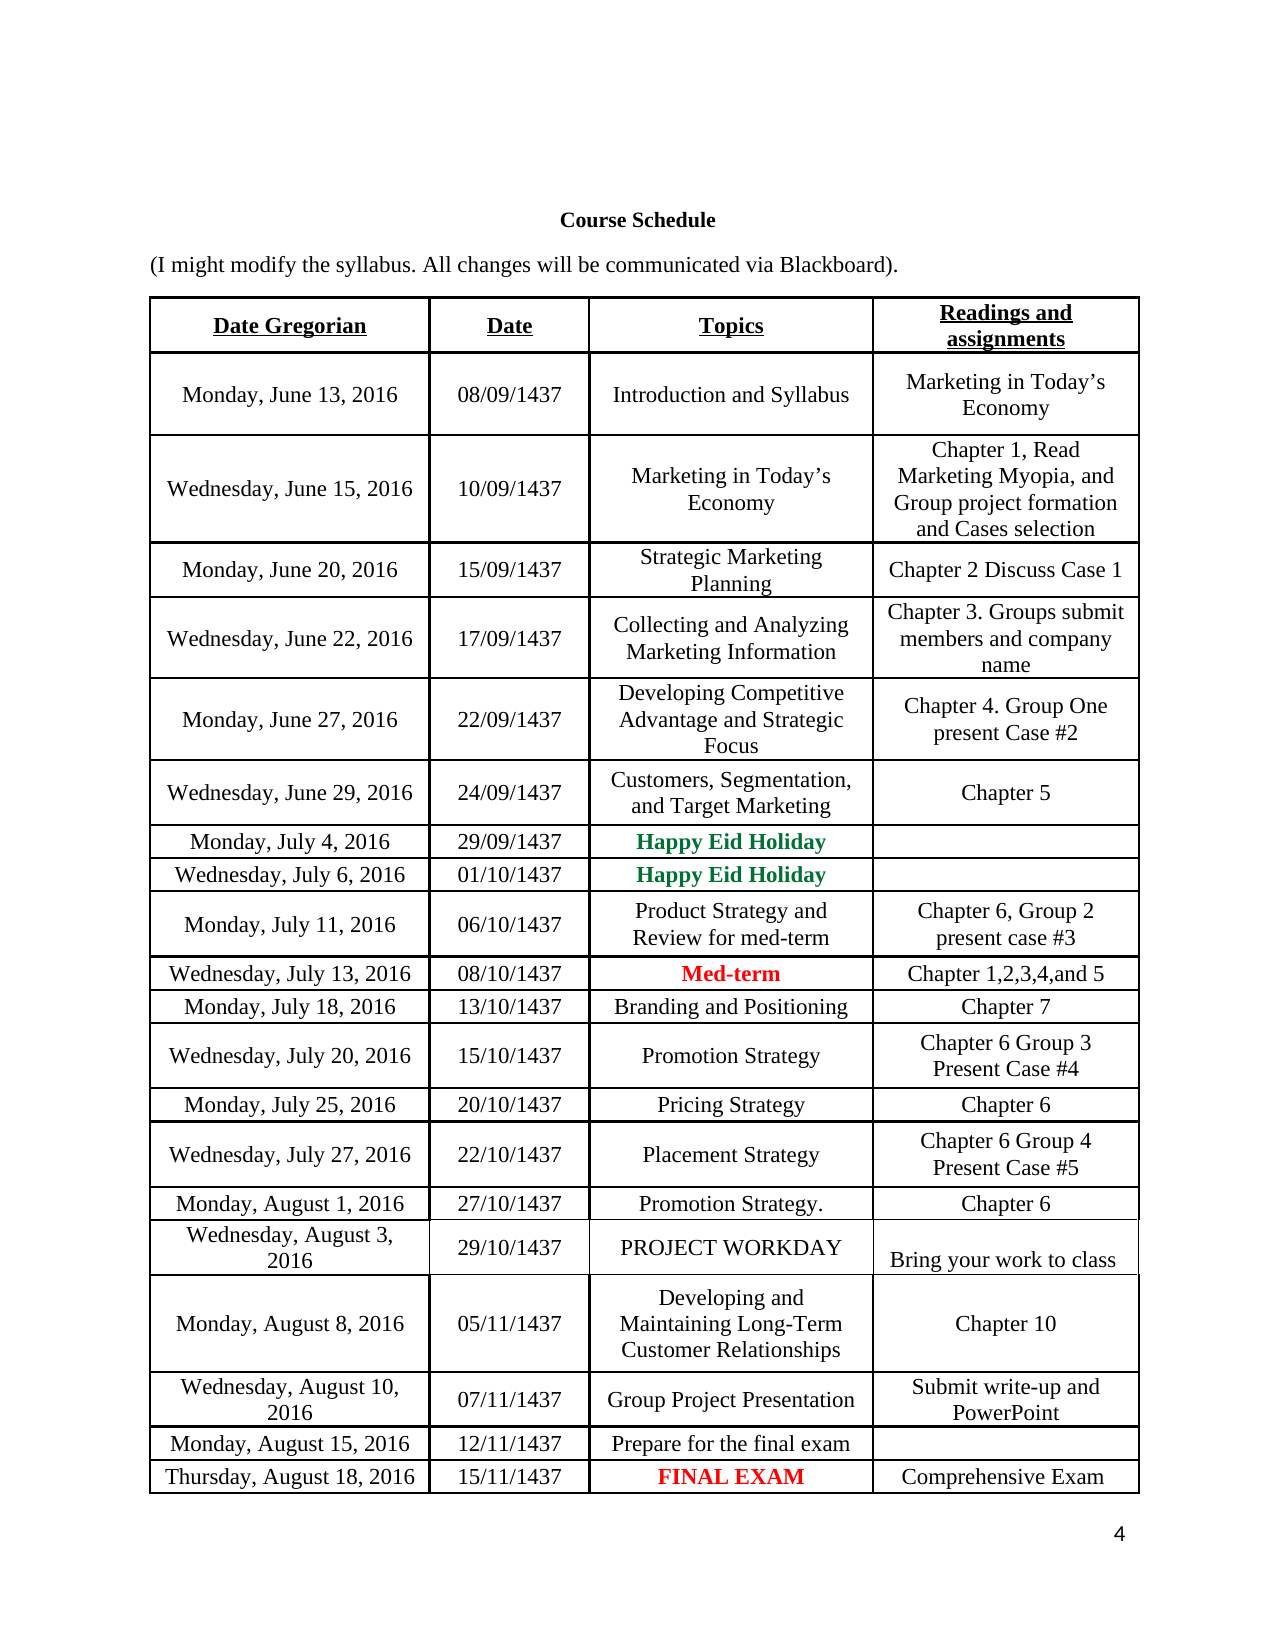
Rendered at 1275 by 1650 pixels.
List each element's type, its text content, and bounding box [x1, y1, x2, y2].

table_cell Prepare for the final exam [591, 1428, 872, 1459]
table_cell Branding and Positioning [591, 991, 872, 1022]
table_cell Chapter 1, Read Marketing Myopia, and Group project formation and Cases selection [874, 436, 1138, 541]
table_cell 10/09/1437 [431, 436, 588, 541]
table_cell Marketing in Today’s Economy [874, 354, 1138, 434]
table_cell Product Strategy and Review for med-term [591, 892, 872, 955]
table_cell Wednesday, July 13, 2016 [151, 958, 428, 989]
table_cell Comprehensive Exam [874, 1461, 1138, 1492]
table_cell 08/09/1437 [431, 354, 588, 434]
table_cell 15/11/1437 [431, 1461, 588, 1492]
table_cell Chapter 2 Discuss Case 1 [874, 544, 1138, 596]
table_cell Promotion Strategy [591, 1024, 872, 1087]
table_cell Placement Strategy [591, 1123, 872, 1186]
table_cell Wednesday, July 27, 2016 [151, 1123, 428, 1186]
table_cell Wednesday, June 22, 2016 [151, 598, 428, 677]
table_header Topics [590, 299, 872, 351]
table_cell Monday, August 8, 2016 [151, 1276, 428, 1371]
table_cell [874, 1428, 1138, 1459]
table_cell 01/10/1437 [431, 859, 588, 890]
table_cell Chapter 7 [874, 991, 1138, 1022]
table_cell FINAL EXAM [591, 1461, 872, 1492]
table_cell [874, 826, 1138, 857]
table_cell 13/10/1437 [431, 991, 588, 1022]
table_cell 06/10/1437 [431, 892, 588, 955]
table_cell 22/10/1437 [431, 1123, 588, 1186]
table_cell Chapter 1,2,3,4,and 5 [874, 958, 1138, 989]
table_cell Monday, June 27, 2016 [151, 679, 428, 758]
table_cell Monday, August 15, 2016 [151, 1428, 428, 1459]
table_cell Monday, June 13, 2016 [151, 354, 428, 434]
table_cell 29/10/1437 [430, 1220, 589, 1274]
table_cell 08/10/1437 [431, 958, 588, 989]
table_cell Submit write-up and PowerPoint [874, 1373, 1138, 1425]
table_cell Bring your work to class [874, 1219, 1138, 1274]
table_cell Monday, July 4, 2016 [151, 826, 428, 857]
table_header Readings and assignments [874, 299, 1138, 351]
table_cell Wednesday, June 29, 2016 [151, 761, 428, 823]
table_cell Chapter 6 Group 4 Present Case #5 [874, 1123, 1138, 1186]
table_cell 24/09/1437 [431, 761, 588, 823]
table_cell Monday, June 20, 2016 [151, 544, 428, 596]
table_cell Promotion Strategy. [591, 1188, 872, 1219]
table_cell Wednesday, July 6, 2016 [151, 859, 428, 890]
table_cell 17/09/1437 [431, 598, 588, 677]
table_cell Med-term [591, 958, 872, 989]
table_cell 27/10/1437 [431, 1188, 588, 1219]
table_cell Developing and Maintaining Long-Term Customer Relationships [591, 1275, 872, 1371]
table_cell Developing Competitive Advantage and Strategic Focus [591, 679, 872, 758]
table_cell Pricing Strategy [591, 1089, 872, 1120]
table_cell Group Project Presentation [591, 1373, 872, 1425]
table_cell Monday, July 25, 2016 [151, 1089, 428, 1120]
table_cell PROJECT WORKDAY [590, 1220, 873, 1274]
table_cell Chapter 4. Group One present Case #2 [874, 679, 1138, 758]
table_cell Strategic Marketing Planning [591, 544, 872, 596]
table_cell 15/10/1437 [431, 1024, 588, 1087]
table_cell Chapter 6, Group 2 present case #3 [874, 892, 1138, 955]
table_cell Marketing in Today’s Economy [591, 436, 872, 541]
table_cell 12/11/1437 [431, 1428, 588, 1459]
table_cell Chapter 10 [874, 1274, 1138, 1371]
table_cell Introduction and Syllabus [591, 354, 872, 434]
table_cell [874, 859, 1138, 890]
table_cell Wednesday, July 20, 2016 [151, 1024, 428, 1087]
table_cell Chapter 5 [874, 761, 1138, 823]
table_cell Monday, July 18, 2016 [151, 991, 428, 1022]
table_cell Thursday, August 18, 2016 [151, 1461, 428, 1492]
table_cell 05/11/1437 [431, 1275, 588, 1371]
table_cell Chapter 6 [874, 1089, 1138, 1120]
table_cell Chapter 6 [874, 1188, 1138, 1219]
table_cell Monday, August 1, 2016 [151, 1188, 428, 1219]
table_cell Chapter 3. Groups submit members and company name [874, 598, 1138, 677]
table_cell Chapter 6 Group 3 Present Case #4 [874, 1024, 1138, 1087]
table_cell Happy Eid Holiday [591, 859, 872, 890]
table_cell 20/10/1437 [431, 1089, 588, 1120]
table_cell Collecting and Analyzing Marketing Information [591, 598, 872, 677]
table_cell Monday, July 11, 2016 [151, 892, 428, 955]
table_cell Wednesday, August 10, 2016 [151, 1373, 428, 1425]
table_cell Wednesday, August 3, 2016 [151, 1221, 429, 1274]
table_cell Wednesday, June 15, 2016 [151, 436, 428, 541]
table_cell Customers, Segmentation, and Target Marketing [591, 761, 872, 823]
table_cell Happy Eid Holiday [591, 826, 872, 857]
table_cell 07/11/1437 [431, 1373, 588, 1425]
text (I might modify the syllabus. All changes will be communicated via Blackboard). [150, 251, 1125, 278]
table_cell 15/09/1437 [431, 544, 588, 596]
table_cell 22/09/1437 [431, 679, 588, 758]
table_header Date Gregorian [151, 299, 428, 351]
table_cell 29/09/1437 [431, 826, 588, 857]
table_header Date [431, 299, 588, 351]
text Course Schedule [150, 207, 1125, 233]
